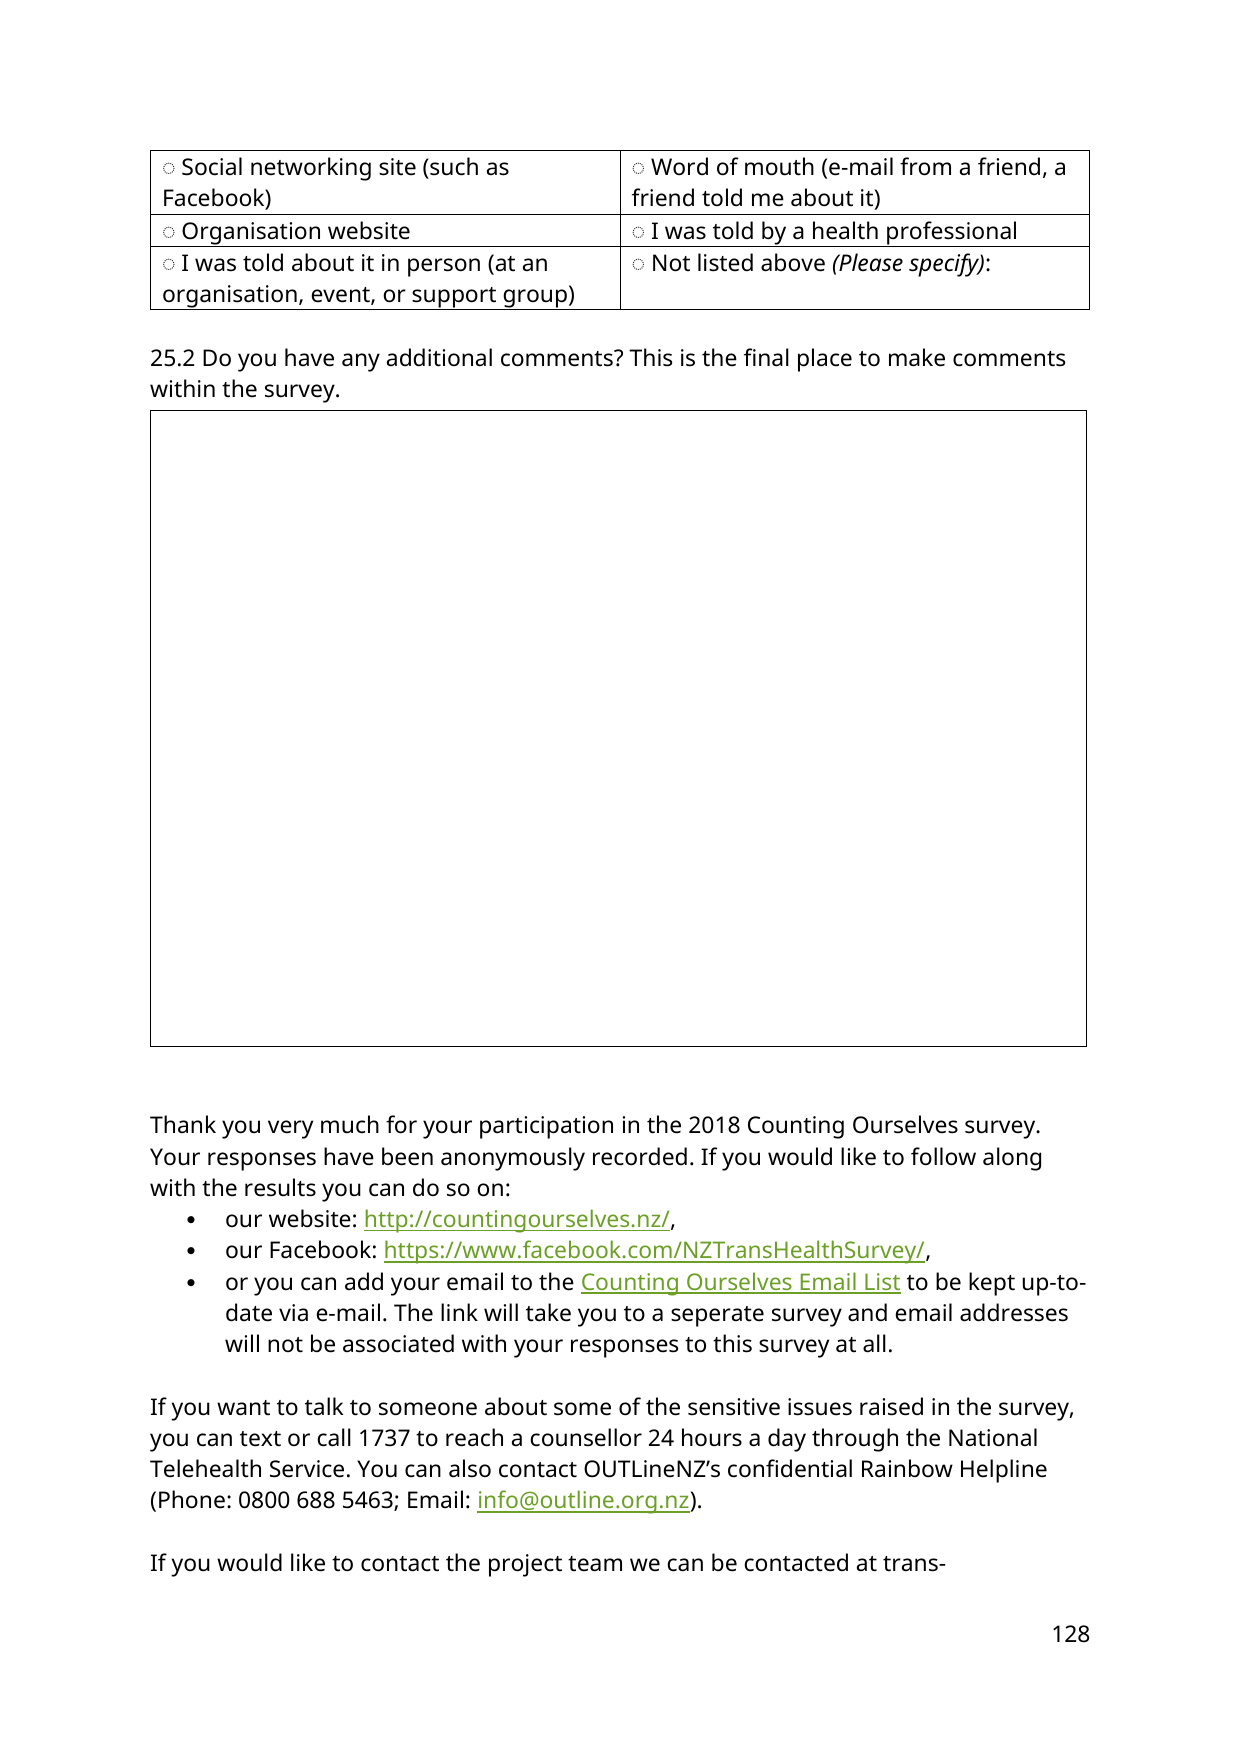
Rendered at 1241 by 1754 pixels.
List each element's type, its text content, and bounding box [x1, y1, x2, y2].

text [150, 1391, 1090, 1578]
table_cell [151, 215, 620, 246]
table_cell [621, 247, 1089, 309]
list or you can add your email to the Counting Ourselves Email List to be kept up-to-date via e-mail. The link will take you to a seperate survey and email addresses will not be associated with your responses to this survey at all. [187, 1266, 1090, 1359]
text 25.2 Do you have any additional comments? This is the final place to make comments within the survey. [150, 342, 1090, 404]
text Thank you very much for your participation in the 2018 Counting Ourselves survey. Your responses have been anonymously recorded. If you would like to follow along with the results you can do so on: [150, 1109, 1090, 1203]
list our Facebook: https://www.facebook.com/NZTransHealthSurvey/, [187, 1234, 1090, 1266]
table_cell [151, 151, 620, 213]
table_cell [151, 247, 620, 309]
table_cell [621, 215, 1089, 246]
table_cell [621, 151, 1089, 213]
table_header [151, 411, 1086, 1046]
list our website: http://countingourselves.nz/, [187, 1203, 1090, 1234]
